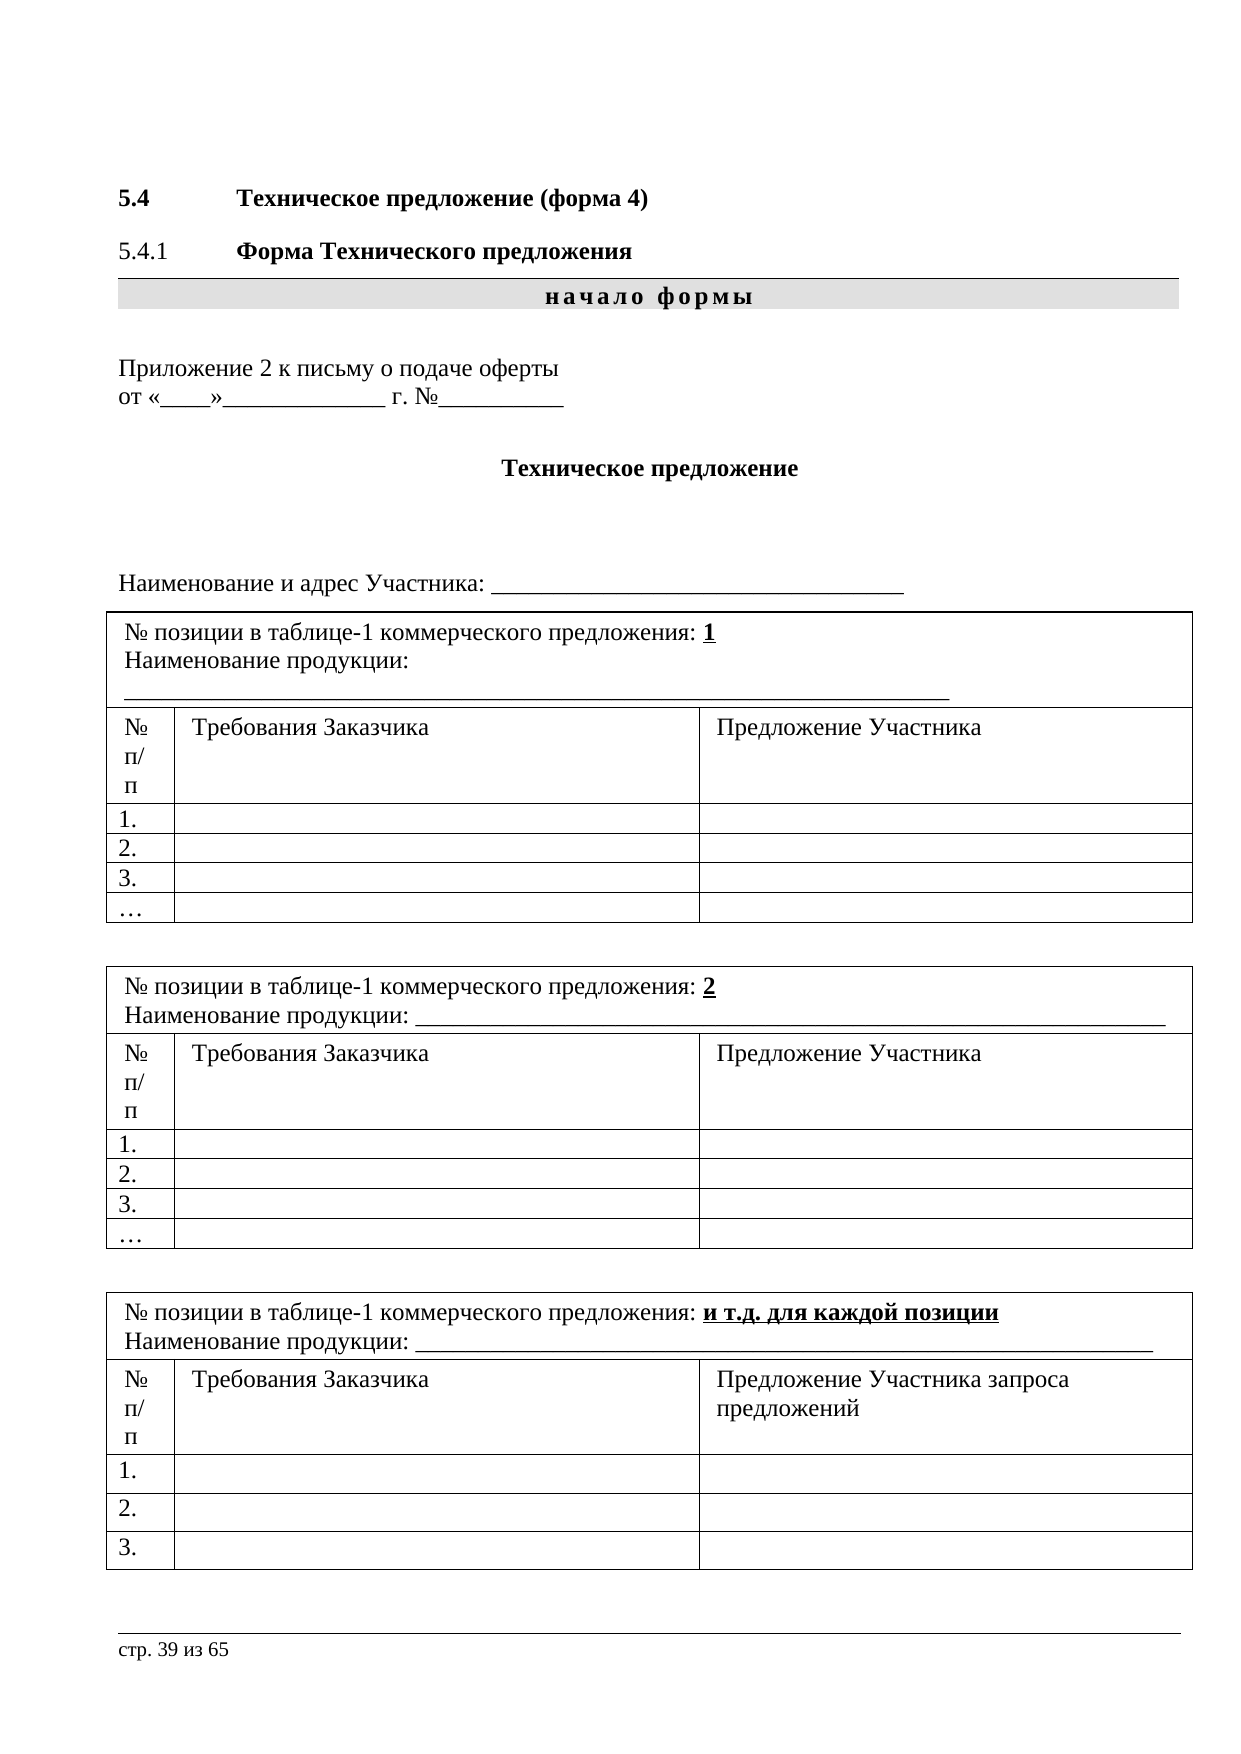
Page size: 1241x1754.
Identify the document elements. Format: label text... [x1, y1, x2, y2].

table_cell [700, 1159, 1192, 1188]
table_cell … [107, 1219, 174, 1248]
table_cell [175, 1455, 699, 1492]
text Техническое предложение [118, 453, 1181, 482]
table_cell [175, 1130, 699, 1158]
table_cell [175, 1494, 699, 1531]
table_cell [700, 1219, 1192, 1248]
table_cell № п/п [107, 708, 174, 803]
table_cell [175, 1532, 699, 1569]
table_cell [107, 1494, 174, 1531]
table_cell [700, 1130, 1192, 1158]
table_cell [175, 1219, 699, 1248]
text Форма Технического предложения [118, 236, 1181, 265]
table_cell [175, 863, 699, 892]
table_cell [175, 893, 699, 922]
table_cell [700, 1189, 1192, 1218]
table_cell [700, 804, 1192, 832]
table_cell [107, 863, 174, 892]
table_cell [700, 893, 1192, 922]
table_cell [700, 1494, 1192, 1531]
table_cell [700, 1455, 1192, 1492]
table_cell Предложение Участника запроса предложений [700, 1360, 1192, 1454]
table_cell [700, 863, 1192, 892]
text Приложение 2 к письму о подаче оферты от «____»_____________ г. №__________ [118, 353, 1181, 410]
table_cell [107, 1130, 174, 1158]
subtitle Техническое предложение (форма 4) [118, 183, 1181, 211]
table_cell Предложение Участника [700, 1034, 1192, 1128]
table_cell [107, 1455, 174, 1492]
table_header № позиции в таблице-1 коммерческого предложения: и т.д. для каждой позиции Наименование продукции: ___________________________________________________________ [107, 1293, 1192, 1359]
table_cell Предложение Участника [700, 708, 1192, 803]
table_cell [107, 1159, 174, 1188]
table_cell [175, 1159, 699, 1188]
text Наименование и адрес Участника: _________________________________ [118, 568, 1181, 597]
table_cell [700, 834, 1192, 862]
table_cell … [107, 893, 174, 922]
table_cell [175, 834, 699, 862]
table_cell № п/п [107, 1360, 174, 1454]
table_header № позиции в таблице-1 коммерческого предложения: 2 Наименование продукции: ____________________________________________________________ [107, 967, 1192, 1033]
table_cell № п/п [107, 1034, 174, 1128]
table_cell Требования Заказчика [175, 1034, 699, 1128]
table_cell [175, 1189, 699, 1218]
table_cell [107, 1532, 174, 1569]
table_cell [107, 804, 174, 832]
table_cell Требования Заказчика [175, 1360, 699, 1454]
table_cell [175, 804, 699, 832]
table_cell [107, 1189, 174, 1218]
table_cell Требования Заказчика [175, 708, 699, 803]
table_cell [700, 1532, 1192, 1569]
table_header № позиции в таблице-1 коммерческого предложения: 1 Наименование продукции: __________________________________________________________________ [107, 613, 1192, 707]
table_cell [107, 834, 174, 862]
text начало формы [118, 279, 1179, 309]
